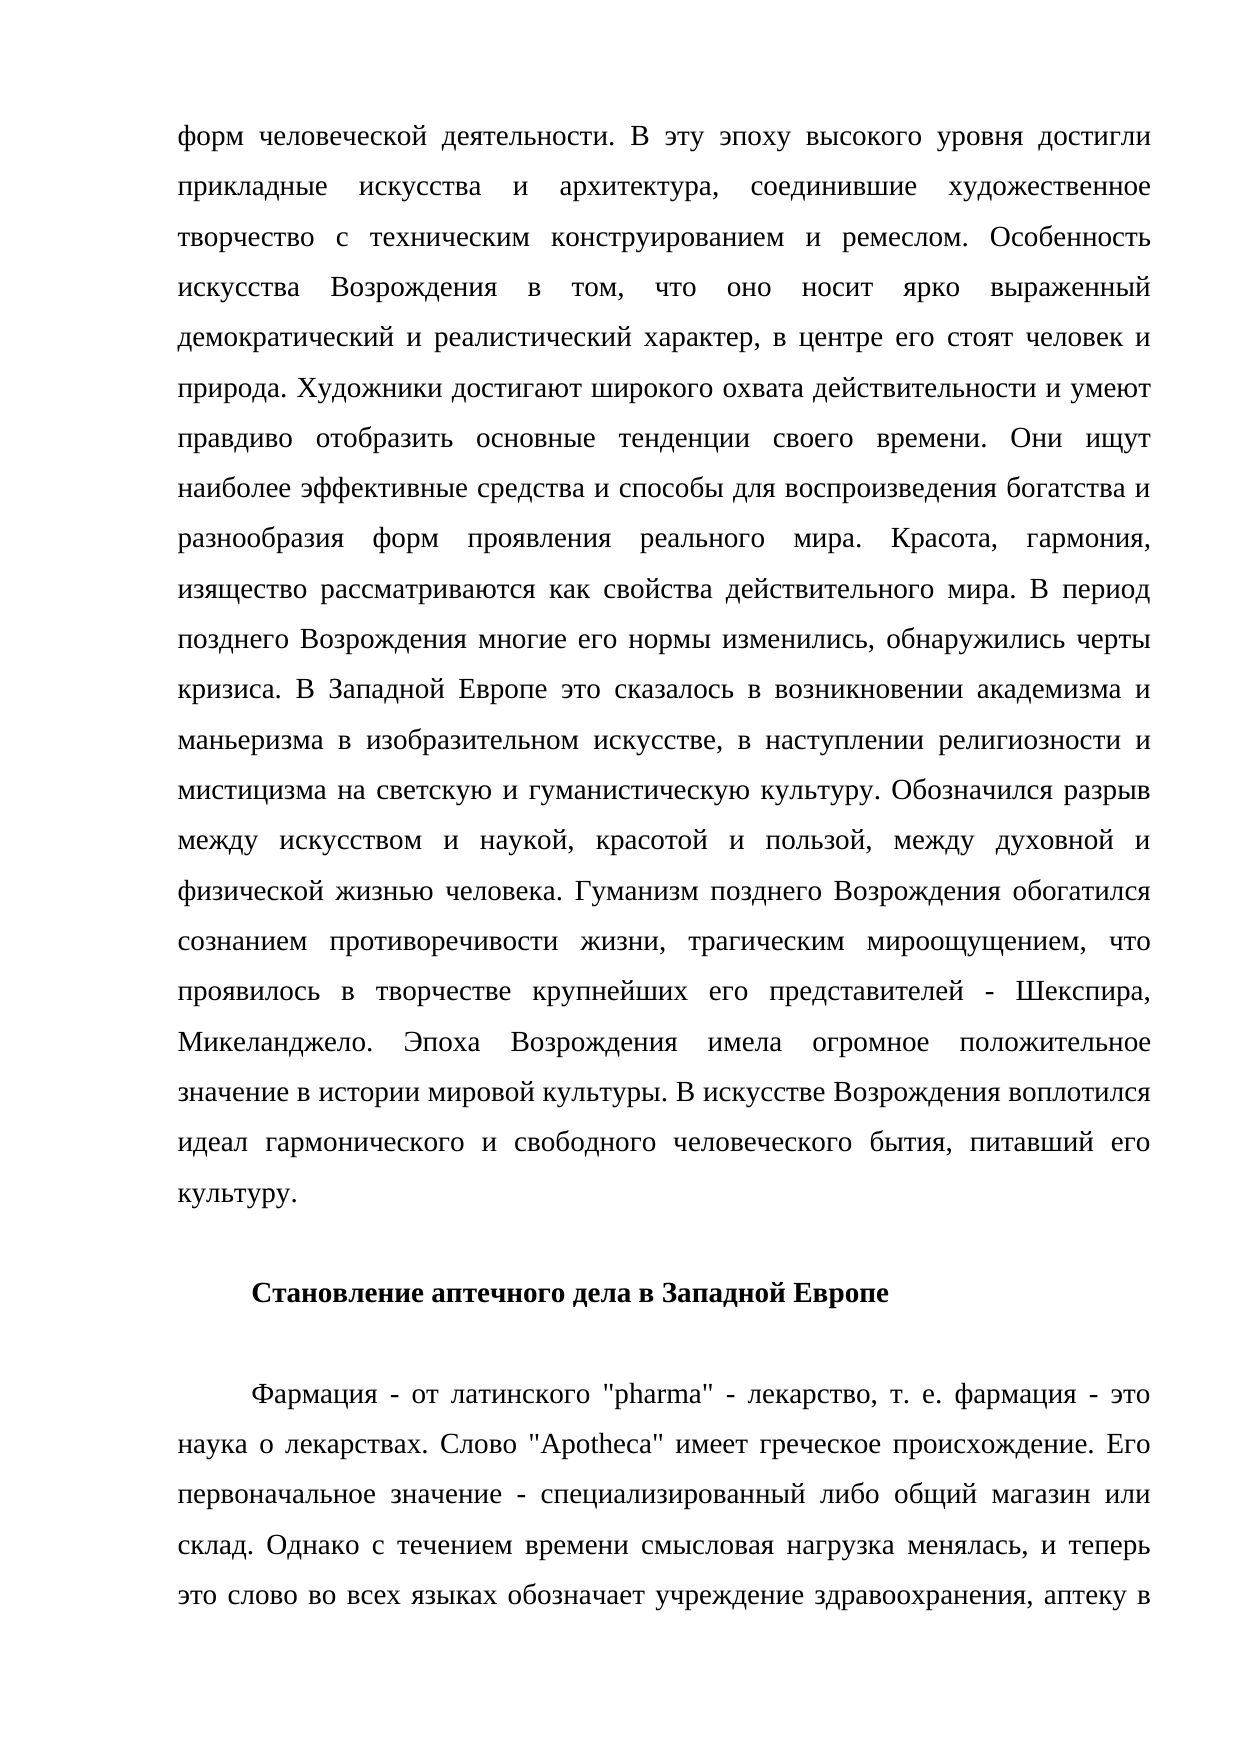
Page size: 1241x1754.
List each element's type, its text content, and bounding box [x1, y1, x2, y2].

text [177, 118, 1152, 1208]
text Становление аптечного дела в Западной Европе [177, 1275, 1152, 1309]
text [177, 1376, 1152, 1611]
